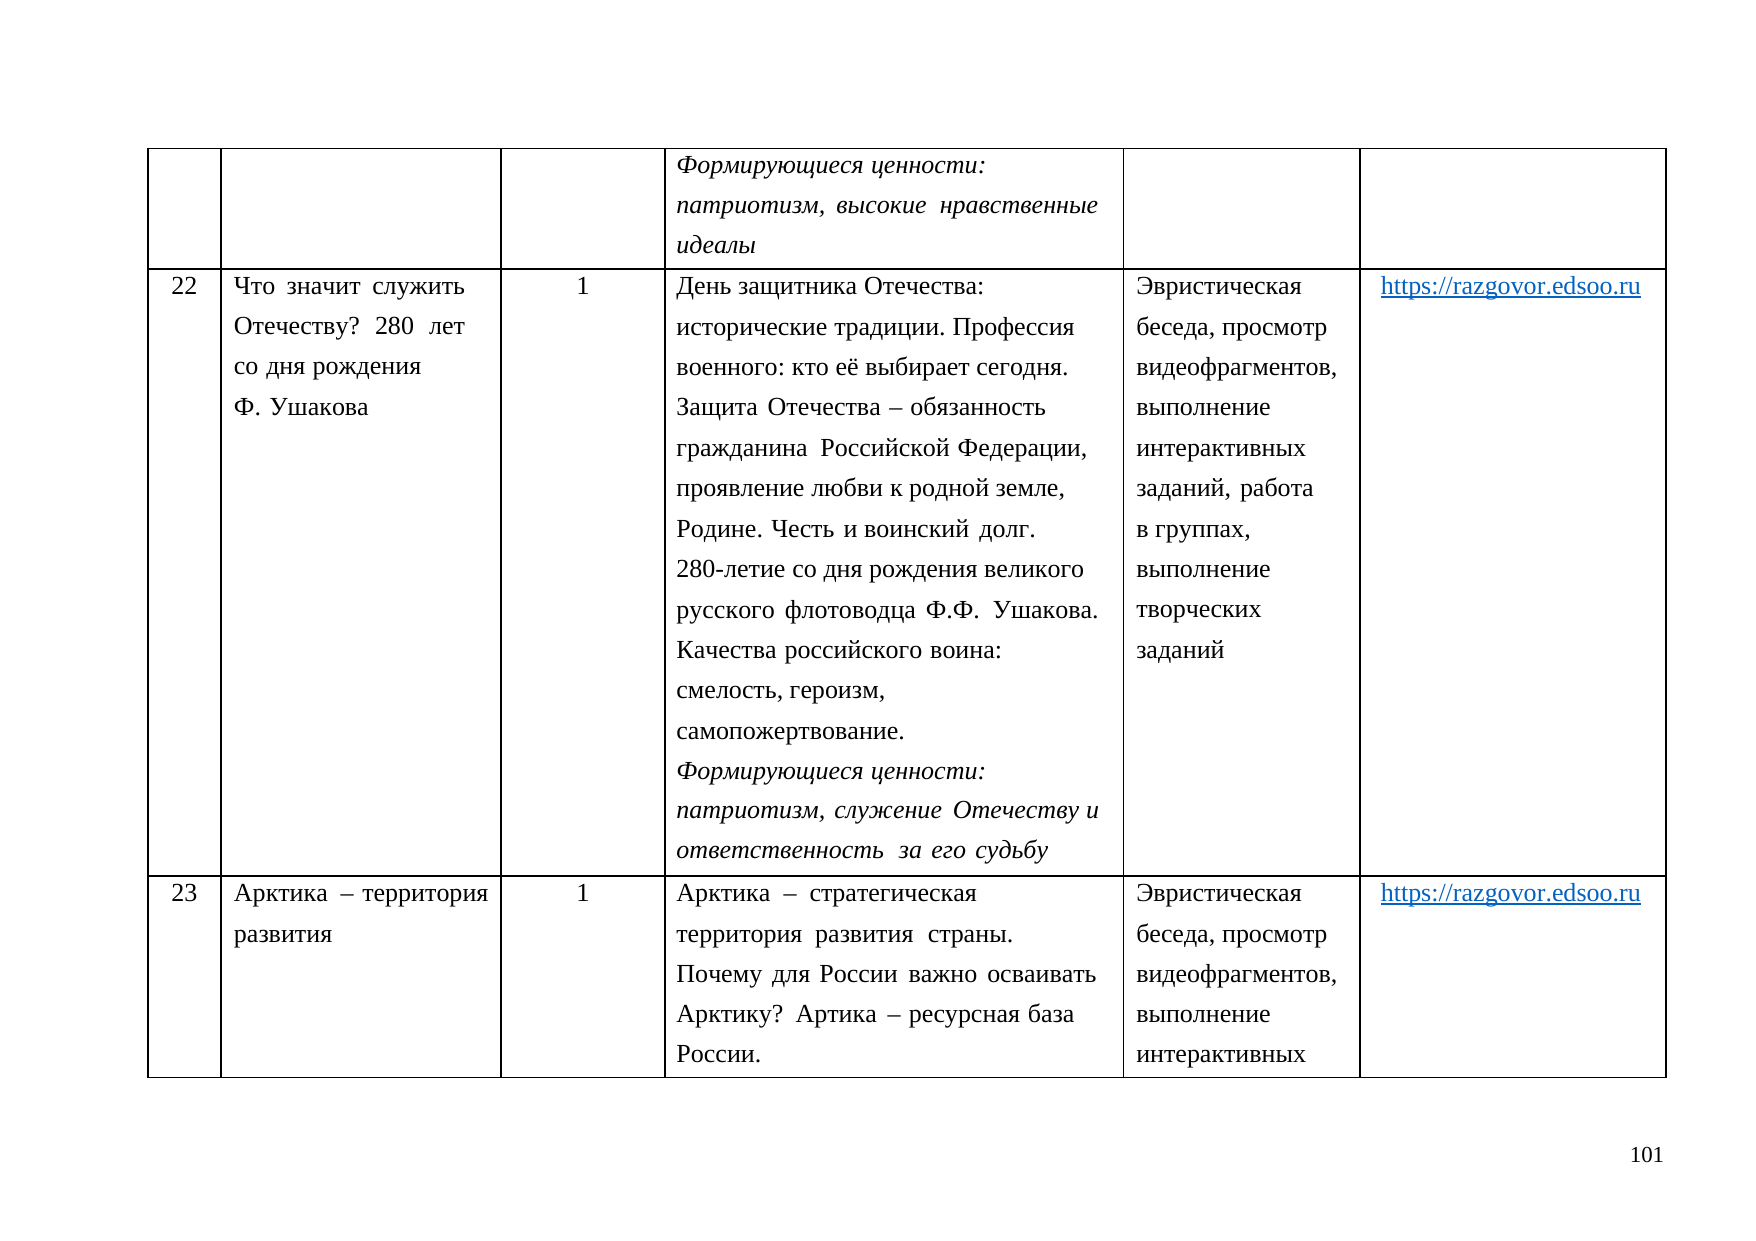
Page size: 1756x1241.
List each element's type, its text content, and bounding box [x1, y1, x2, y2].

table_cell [1124, 270, 1359, 875]
table_header [1361, 149, 1665, 268]
table_cell Эвристическая беседа, просмотр видеофрагментов, выполнение интерактивных [1124, 877, 1359, 1077]
table_header Формирующиеся ценности: патриотизм, высокие нравственные идеалы [666, 149, 1123, 268]
table_header [222, 149, 500, 268]
table_header [149, 149, 220, 268]
table_cell 1 [502, 877, 664, 1077]
table_cell 23 [149, 877, 220, 1077]
table_cell Арктика – территория развития [222, 877, 500, 1077]
table_cell Арктика – стратегическая территория развития страны. Почему для России важно осваивать Арктику? Артика – ресурсная база России. [666, 877, 1123, 1077]
table_cell https://razgovor.edsoo.ru [1361, 877, 1665, 1077]
table_cell https://razgovor.edsoo.ru [1361, 270, 1665, 875]
table_cell 1 [502, 270, 664, 875]
table_cell Что значит служить Отечеству? 280 лет со дня рождения Ф. Ушакова [222, 270, 500, 875]
table_header [502, 149, 664, 268]
table_header [1124, 149, 1359, 268]
table_cell День защитника Отечества: исторические традиции. Профессия военного: кто её выбирает сегодня. Защита Отечества – обязанность гражданина Российской Федерации, проявление любви к родной земле, Родине. Честь и воинский долг. 280-летие со дня рождения великого русского флотоводца Ф.Ф. Ушакова. Качества российского воина: смелость, героизм, самопожертвование. Формирующиеся ценности: патриотизм, служение Отечеству и ответственность за его судьбу [666, 270, 1123, 875]
table_cell 22 [149, 270, 220, 875]
